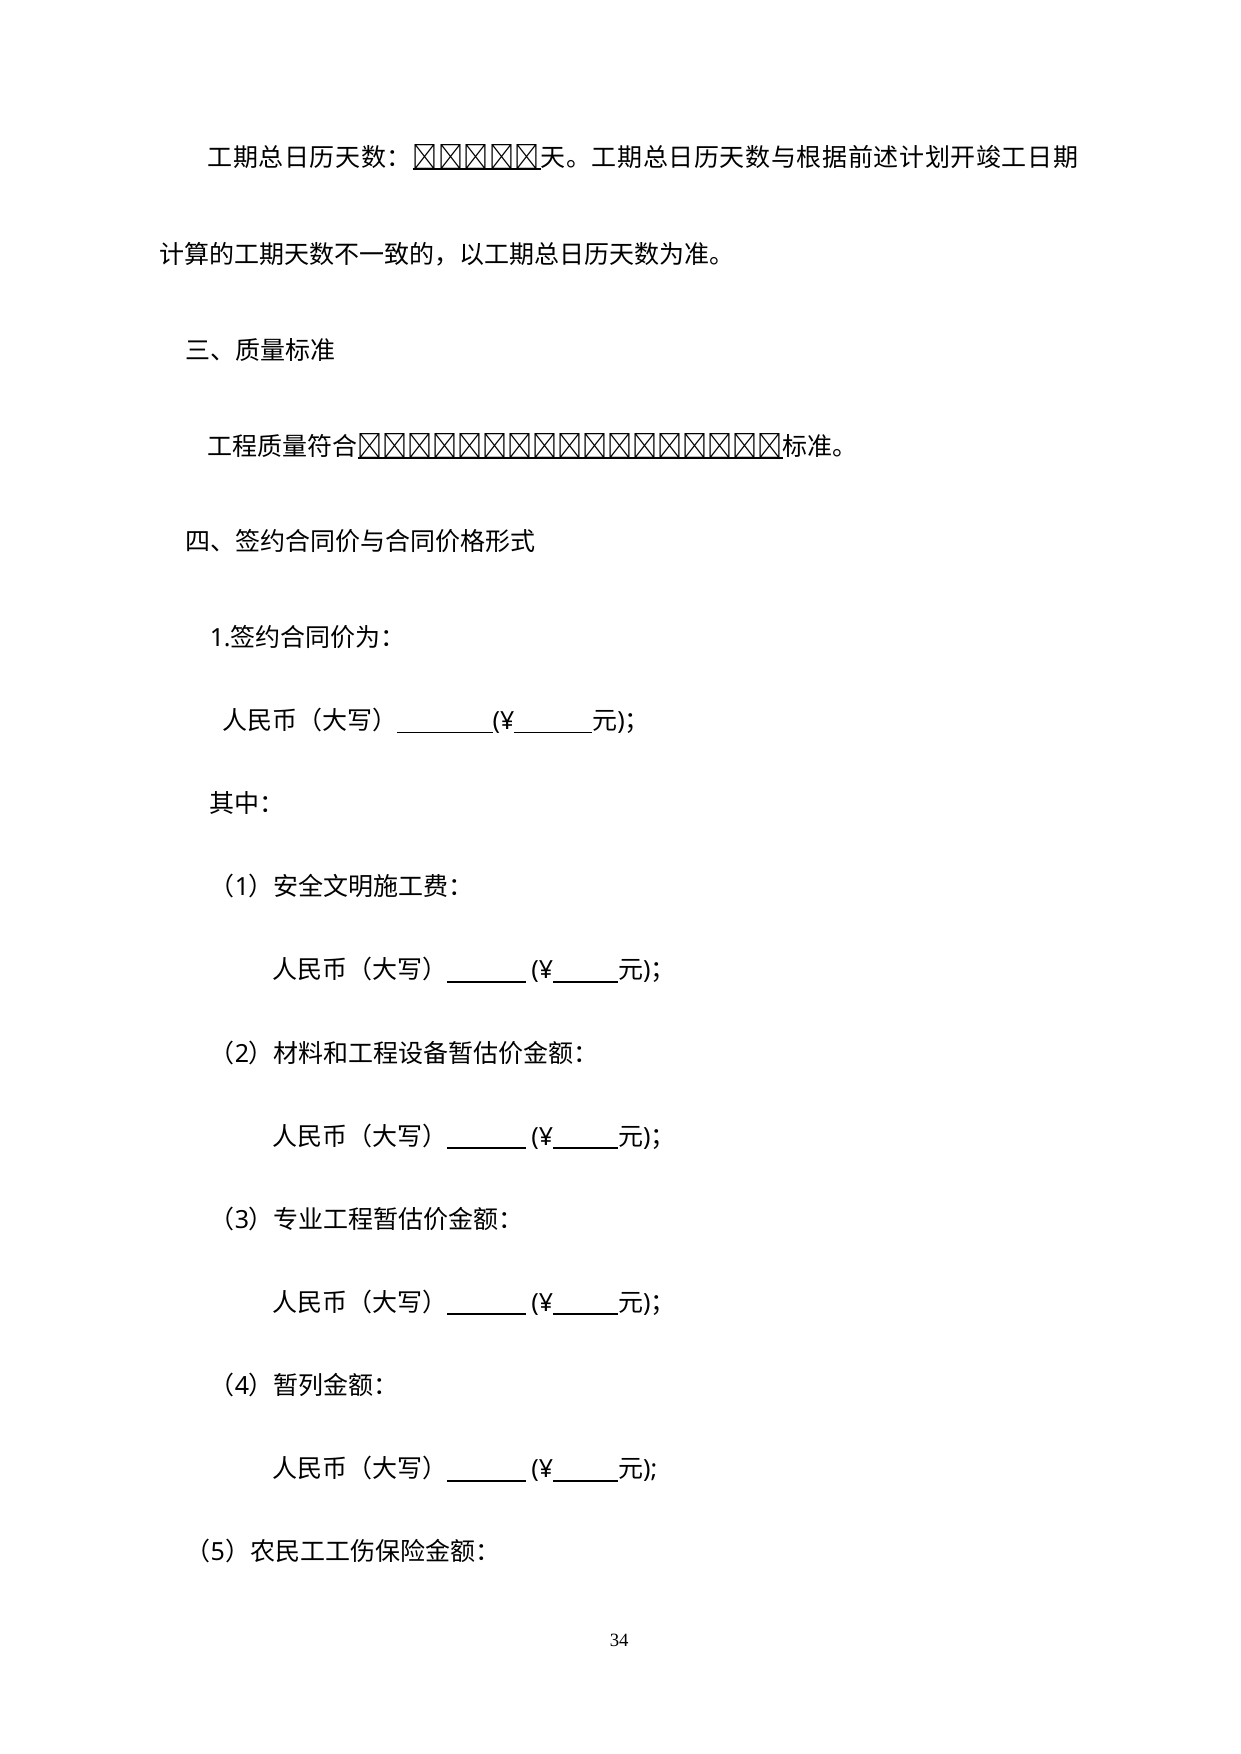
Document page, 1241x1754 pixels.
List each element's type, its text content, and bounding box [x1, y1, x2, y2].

text （5）农民工工伤保险金额： [159, 1517, 1078, 1582]
subtitle 四、签约合同价与合同价格形式 [159, 507, 1078, 572]
text 工期总日历天数：天。工期总日历天数与根据前述计划开竣工日期计算的工期天数不一致的，以工期总日历天数为准。 [159, 123, 1078, 286]
text 其中： [159, 769, 1078, 834]
text 1.签约合同价为： [159, 603, 1078, 668]
subtitle 三、质量标准 [159, 316, 1078, 381]
text 人民币（大写） (¥ 元); [159, 1434, 1078, 1499]
text 人民币（大写） (¥ 元)； [159, 1268, 1078, 1333]
text 人民币（大写） (¥ 元)； [159, 686, 1078, 751]
text 人民币（大写） (¥ 元)； [159, 1102, 1078, 1167]
text （1）安全文明施工费： [159, 852, 1078, 917]
text 工程质量符合标准。 [159, 412, 1078, 477]
text （2）材料和工程设备暂估价金额： [159, 1019, 1078, 1084]
text 人民币（大写） (¥ 元)； [159, 936, 1078, 1001]
text （4）暂列金额： [159, 1351, 1078, 1416]
text （3）专业工程暂估价金额： [159, 1185, 1078, 1250]
